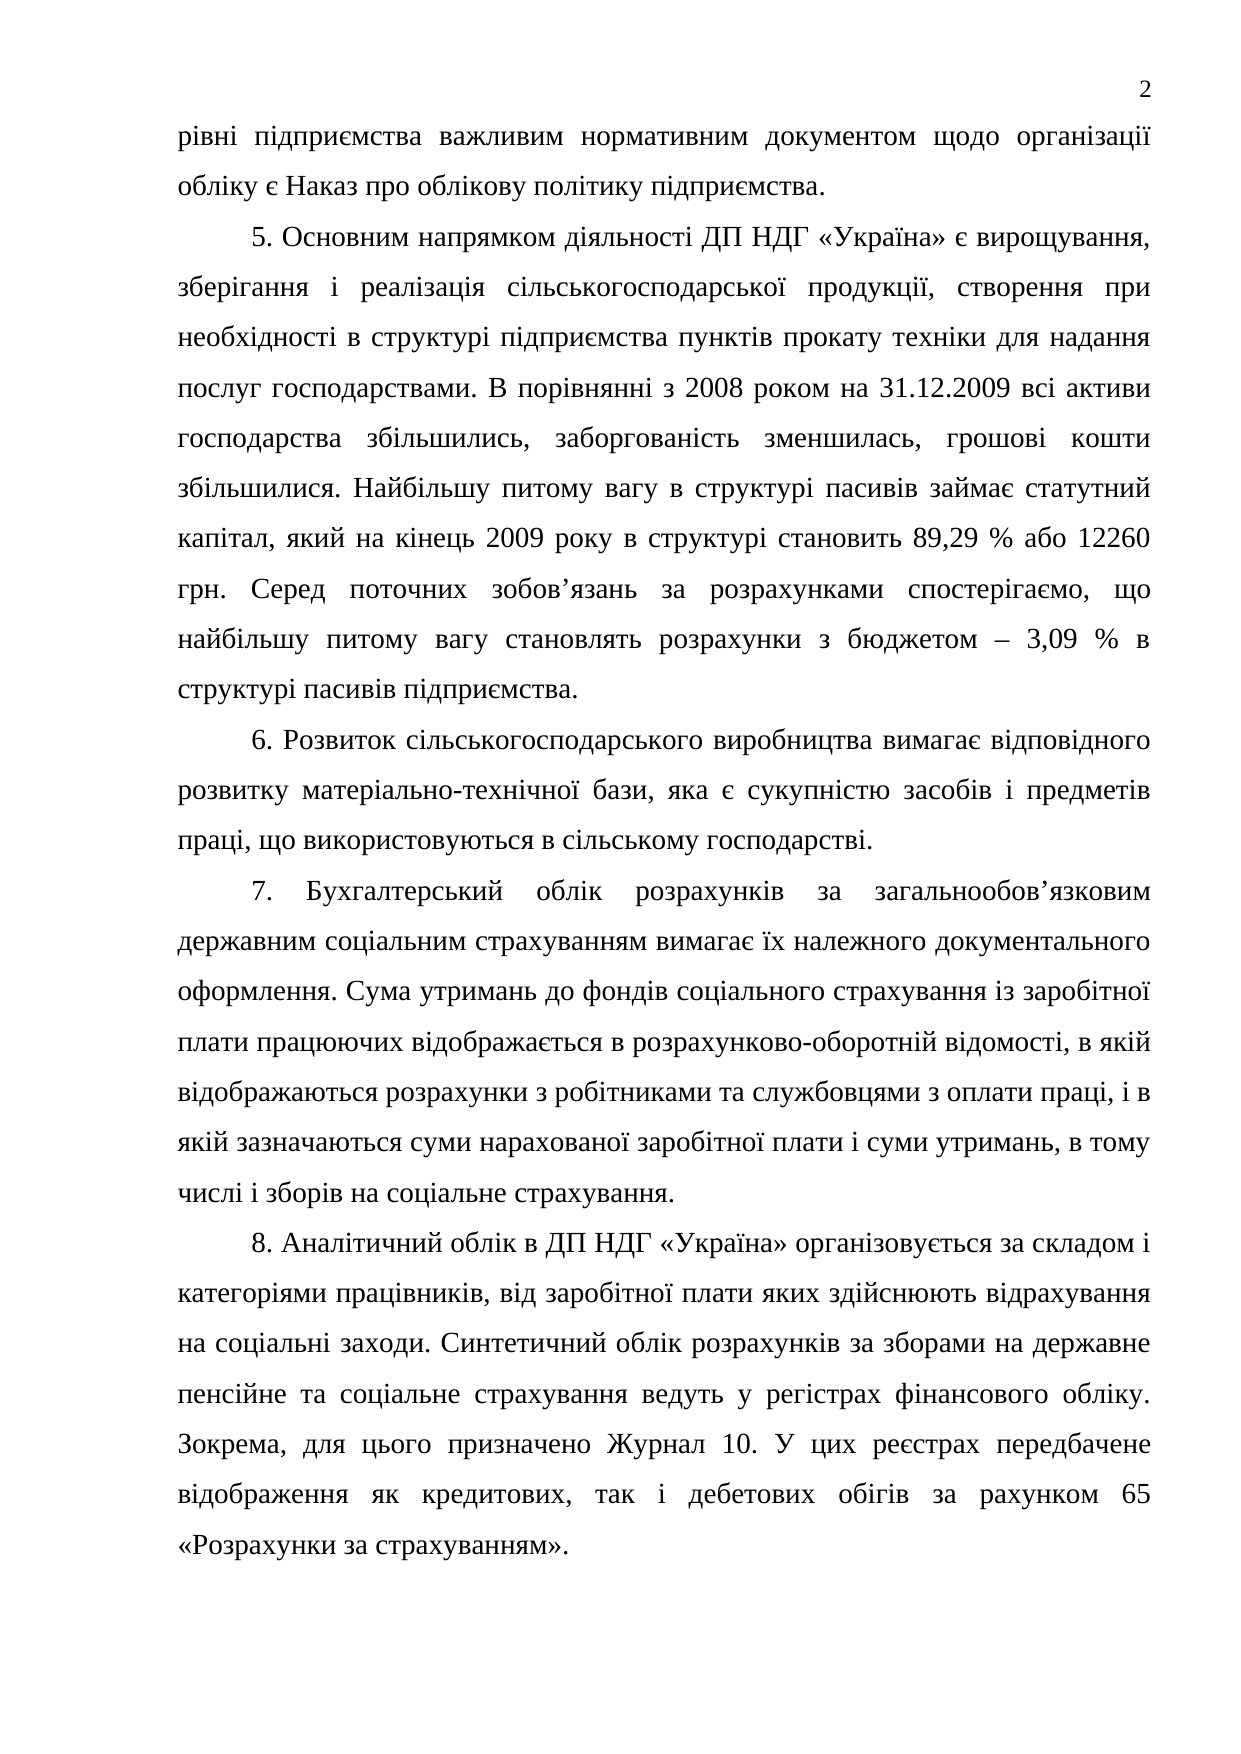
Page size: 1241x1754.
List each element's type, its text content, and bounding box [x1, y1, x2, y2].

text 8. Аналітичний облік в ДП НДГ «Україна» організовується за складом і категоріями працівників, від заробітної плати яких здійснюють відрахування на соціальні заходи. Синтетичний облік розрахунків за зборами на державне пенсійне та соціальне страхування ведуть у регістрах фінансового обліку. Зокрема, для цього призначено Журнал 10. У цих реєстрах передбачене відображення як кредитових, так і дебетових обігів за рахунком 65 «Розрахунки за страхуванням». [177, 1225, 1152, 1560]
text 7. Бухгалтерський облік розрахунків за загальнообов’язковим державним соціальним страхуванням вимагає їх належного документального оформлення. Сума утримань до фондів соціального страхування із заробітної плати працюючих відображається в розрахунково-оборотній відомості, в якій відображаються розрахунки з робітниками та службовцями з оплати праці, і в якій зазначаються суми нарахованої заробітної плати і суми утримань, в тому числі і зборів на соціальне страхування. [177, 873, 1152, 1208]
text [177, 118, 1152, 202]
text 6. Розвиток сільськогосподарського виробництва вимагає відповідного розвитку матеріально-технічної бази, яка є сукупністю засобів і предметів праці, що використовуються в сільському господарстві. [177, 722, 1152, 856]
text 5. Основним напрямком діяльності ДП НДГ «Україна» є вирощування, зберігання і реалізація сільськогосподарської продукції, створення при необхідності в структурі підприємства пунктів прокату техніки для надання послуг господарствами. В порівнянні з 2008 роком на 31.12.2009 всі активи господарства збільшились, заборгованість зменшилась, грошові кошти збільшилися. Найбільшу питому вагу в структурі пасивів займає статутний капітал, який на кінець 2009 року в структурі становить 89,29 % або 12260 грн. Серед поточних зобов’язань за розрахунками спостерігаємо, що найбільшу питому вагу становлять розрахунки з бюджетом – 3,09 % в структурі пасивів підприємства. [177, 219, 1152, 705]
